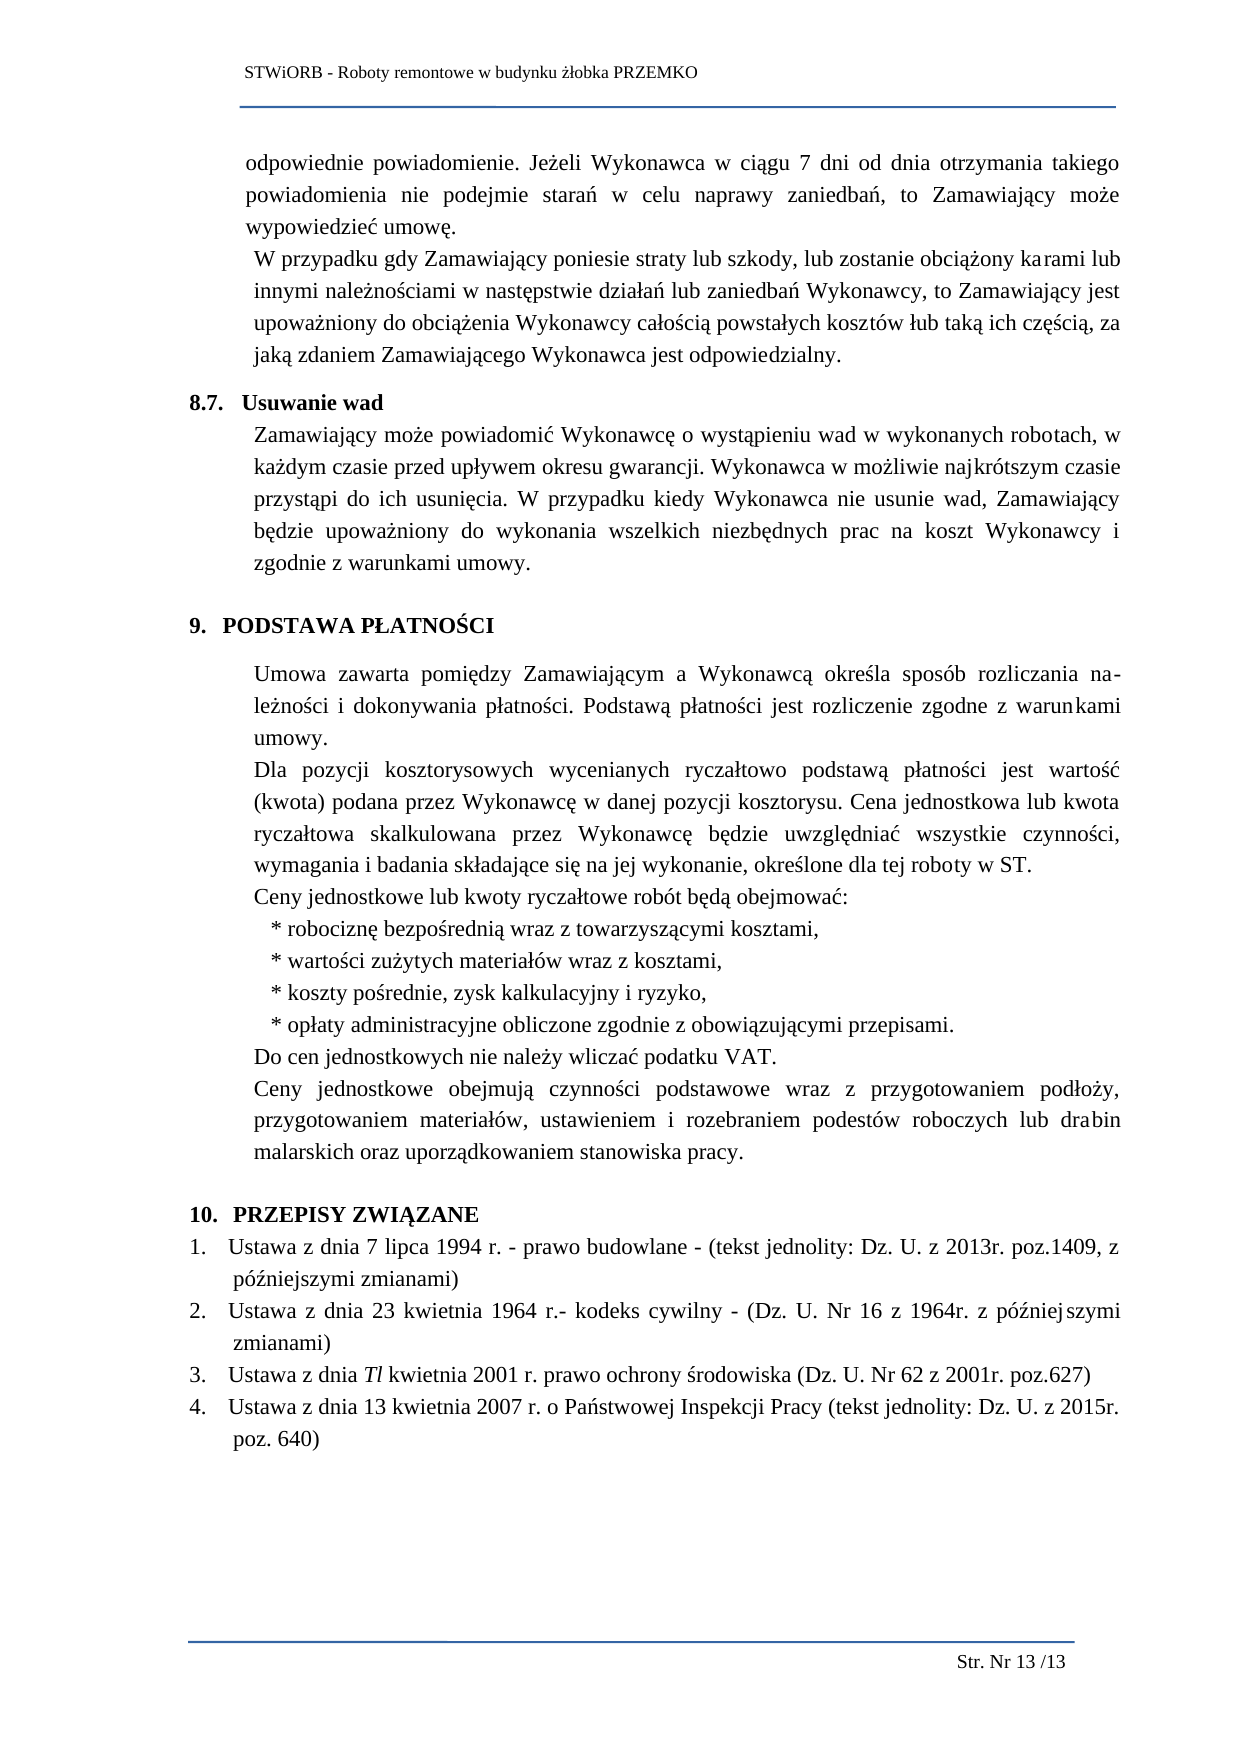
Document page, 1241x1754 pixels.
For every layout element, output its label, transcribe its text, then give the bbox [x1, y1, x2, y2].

text * koszty pośrednie, zysk kalkulacyjny i ryzyko, [189, 979, 1121, 1005]
list Ustawa z dnia Tl kwietnia 2001 r. prawo ochrony środowiska (Dz. U. Nr 62 z 2001r. poz.627) [189, 1361, 1121, 1387]
list Usuwanie wad [189, 389, 1121, 416]
text Umowa zawarta pomiędzy Zamawiającym a Wykonawcą określa sposób rozliczania należności i dokonywania płatności. Podstawą płatności jest rozliczenie zgodne z warunkami umowy. [254, 660, 1121, 750]
list Ustawa z dnia 7 lipca 1994 r. - prawo budowlane - (tekst jednolity: Dz. U. z 2013r. poz.1409, z późniejszymi zmianami) [189, 1233, 1121, 1292]
list PRZEPISY ZWIĄZANE [189, 1202, 1121, 1228]
text * wartości zużytych materiałów wraz z kosztami, [189, 947, 1121, 973]
text Dla pozycji kosztorysowych wycenianych ryczałtowo podstawą płatności jest wartość (kwota) podana przez Wykonawcę w danej pozycji kosztorysu. Cena jednostkowa lub kwota ryczałtowa skalkulowana przez Wykonawcę będzie uwzględniać wszystkie czynności, wymagania i badania składające się na jej wykonanie, określone dla tej roboty w ST. [254, 756, 1121, 878]
list Ustawa z dnia 23 kwietnia 1964 r.- kodeks cywilny - (Dz. U. Nr 16 z 1964r. z późniejszymi zmianami) [189, 1297, 1121, 1355]
text W przypadku gdy Zamawiający poniesie straty lub szkody, lub zostanie obciążony karami lub innymi należnościami w następstwie działań lub zaniedbań Wykonawcy, to Zamawiający jest upoważniony do obciążenia Wykonawcy całością powstałych kosztów łub taką ich częścią, za jaką zdaniem Zamawiającego Wykonawca jest odpowiedzialny. [254, 245, 1121, 367]
text Do cen jednostkowych nie należy wliczać podatku VAT. [189, 1043, 1121, 1069]
text Zamawiający może powiadomić Wykonawcę o wystąpieniu wad w wykonanych robotach, w każdym czasie przed upływem okresu gwarancji. Wykonawca w możliwie najkrótszym czasie przystąpi do ich usunięcia. W przypadku kiedy Wykonawca nie usunie wad, Zamawiający będzie upoważniony do wykonania wszelkich niezbędnych prac na koszt Wykonawcy i zgodnie z warunkami umowy. [254, 421, 1121, 575]
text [245, 149, 1121, 239]
text * robociznę bezpośrednią wraz z towarzyszącymi kosztami, [189, 915, 1121, 942]
text Ceny jednostkowe obejmują czynności podstawowe wraz z przygotowaniem podłoży, przygotowaniem materiałów, ustawieniem i rozebraniem podestów roboczych lub drabin malarskich oraz uporządkowaniem stanowiska pracy. [254, 1075, 1121, 1165]
text * opłaty administracyjne obliczone zgodnie z obowiązującymi przepisami. [189, 1011, 1121, 1037]
list Ustawa z dnia 13 kwietnia 2007 r. o Państwowej Inspekcji Pracy (tekst jednolity: Dz. U. z 2015r. poz. 640) [189, 1393, 1121, 1451]
text Ceny jednostkowe lub kwoty ryczałtowe robót będą obejmować: [189, 883, 1121, 910]
list PODSTAWA PŁATNOŚCI [189, 612, 1121, 638]
